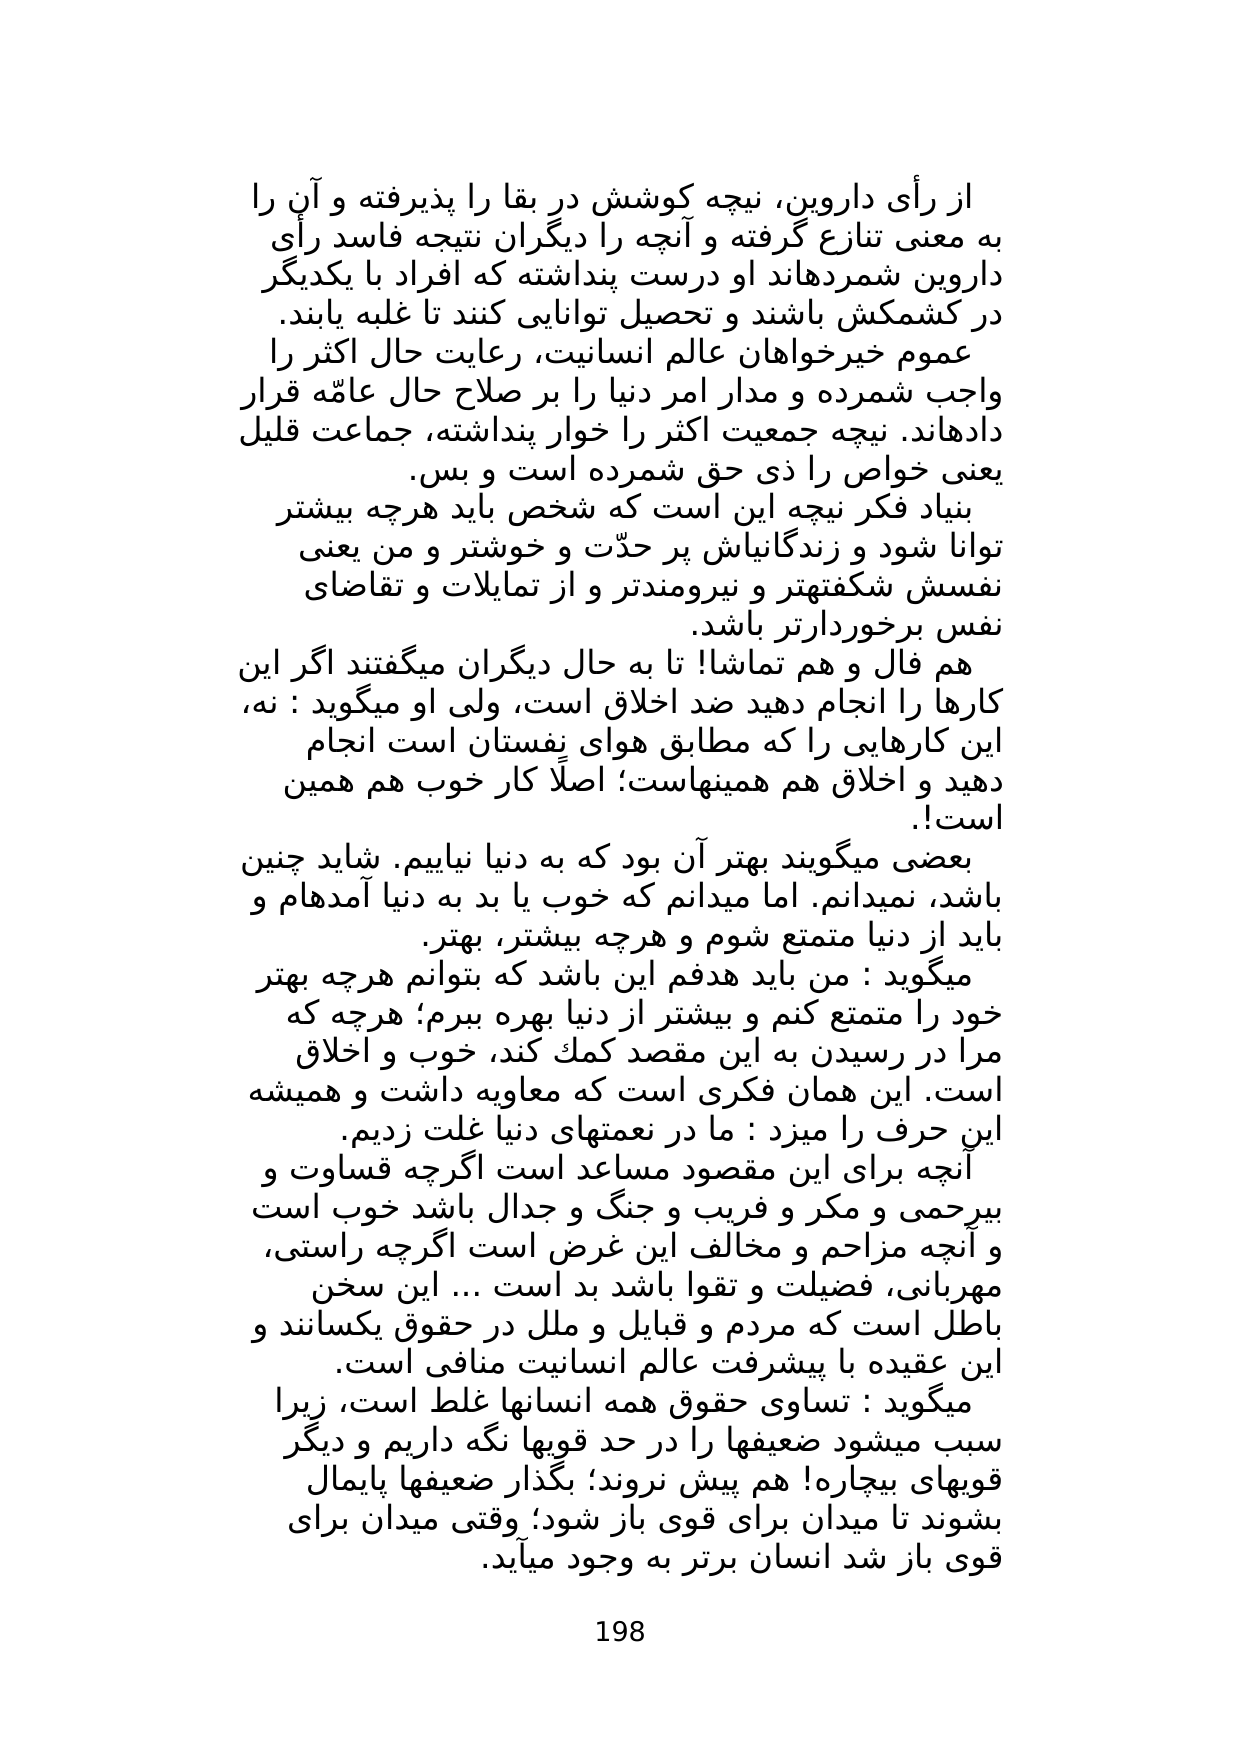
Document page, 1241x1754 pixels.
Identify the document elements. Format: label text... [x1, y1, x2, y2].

text از رأی داروين، نيچه كوشش در بقا را پذيرفته و آن را به معنی تنازع گرفته و آنچه را ديگران نتيجه فاسد رأی داروين شمرده‏اند او درست پنداشته كه افراد با يكديگر در كشمكش باشند و تحصيل توانايی كنند تا غلبه يابند. [236, 177, 1004, 333]
text بعضی می‏گويند بهتر آن بود كه به دنيا نياييم. شايد چنين باشد، نمی‏دانم. اما می‏دانم كه خوب يا بد به دنيا آمده‏ام و بايد از دنيا متمتع شوم و هرچه بيشتر، بهتر. [236, 838, 1004, 954]
text آنچه برای اين مقصود مساعد است اگرچه قساوت و بيرحمی و مكر و فريب و جنگ و جدال باشد خوب است و آنچه مزاحم و مخالف اين غرض است اگرچه راستی، مهربانی، فضيلت و تقوا باشد بد است ... اين سخن باطل است كه مردم و قبايل و ملل در حقوق يكسانند و اين عقيده با پيشرفت عالم انسانيت منافی است. [236, 1148, 1004, 1382]
text می‏گويد : تساوی حقوق همه انسانها غلط است، زيرا سبب می‏شود ضعيفها را در حد قويها نگه داريم و ديگر قويهای بيچاره! هم پيش نروند؛ بگذار ضعيفها پايمال بشوند تا ميدان برای قوی باز شود؛ وقتی ميدان برای قوی باز شد انسان برتر به وجود می‏آيد. [236, 1382, 1004, 1576]
text می‏گويد : من بايد هدفم اين باشد كه بتوانم هرچه بهتر خود را متمتع كنم و بيشتر از دنيا بهره ببرم؛ هرچه كه مرا در رسيدن به اين مقصد كمك كند، خوب و اخلاق است. اين همان فكری است كه معاويه داشت و هميشه اين حرف را می‏زد : ما در نعمتهای دنيا غلت زديم. [236, 954, 1004, 1148]
text بنياد فكر نيچه اين است كه شخص بايد هرچه بيشتر توانا شود و زندگانی‏اش پر حدّت و خوشتر و من يعنی نفسش شكفته‏تر و نيرومندتر و از تمايلات و تقاضای نفس برخوردارتر باشد. [236, 488, 1004, 643]
text عموم خيرخواهان عالم انسانيت، رعايت حال اكثر را واجب شمرده و مدار امر دنيا را بر صلاح حال عامّه قرار داده‏اند. نيچه جمعيت اكثر را خوار پنداشته، جماعت قليل يعنی خواص را ذی حق شمرده است و بس. [236, 333, 1004, 488]
text هم فال و هم تماشا! تا به حال ديگران می‏گفتند اگر اين كارها را انجام دهيد ضد اخلاق است، ولی او می‏گويد : نه، اين كارهايی را كه مطابق هوای نفستان است انجام دهيد و اخلاق هم همينهاست؛ اصلًا كار خوب هم همين است!. [236, 643, 1004, 838]
